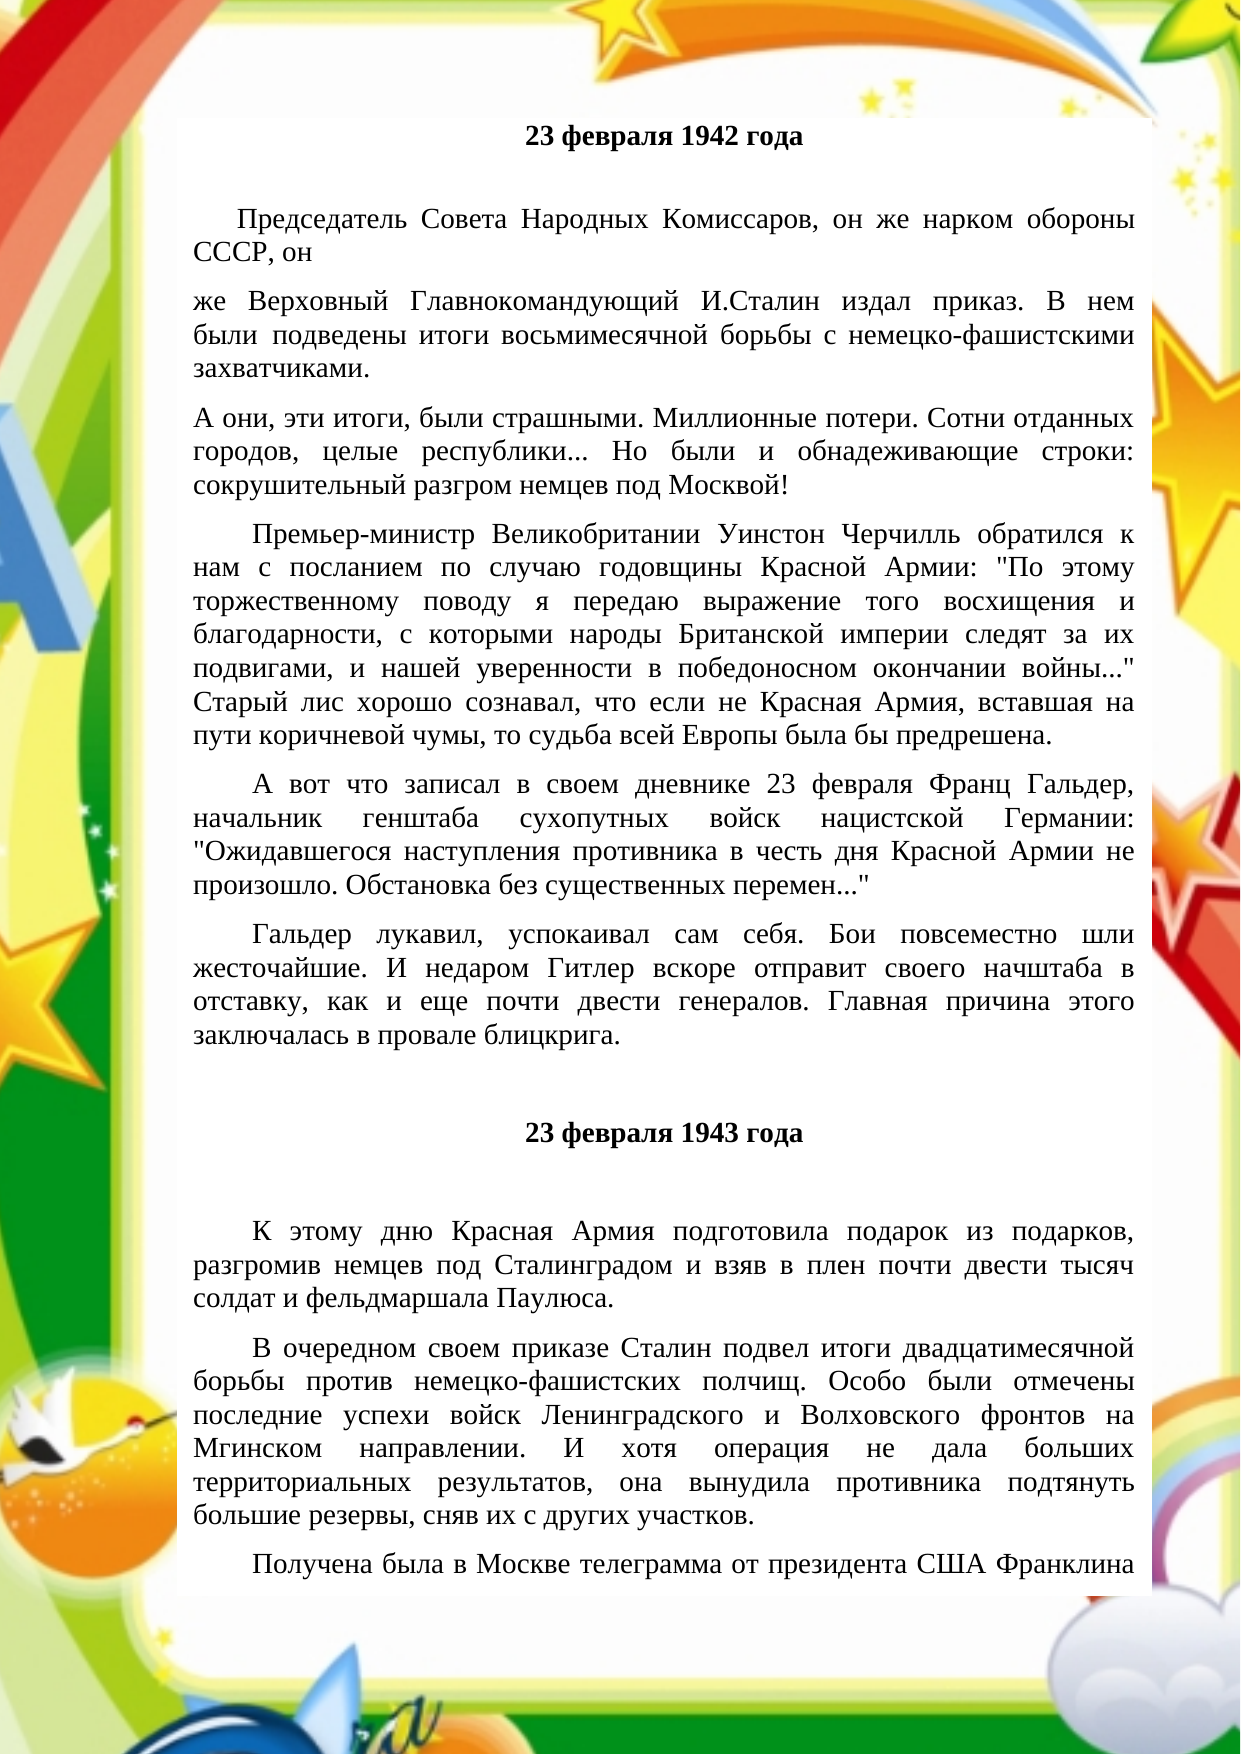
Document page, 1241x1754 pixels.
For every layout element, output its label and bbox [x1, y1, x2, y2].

picture [0, 0, 1241, 1754]
table_cell [177, 118, 1151, 1596]
